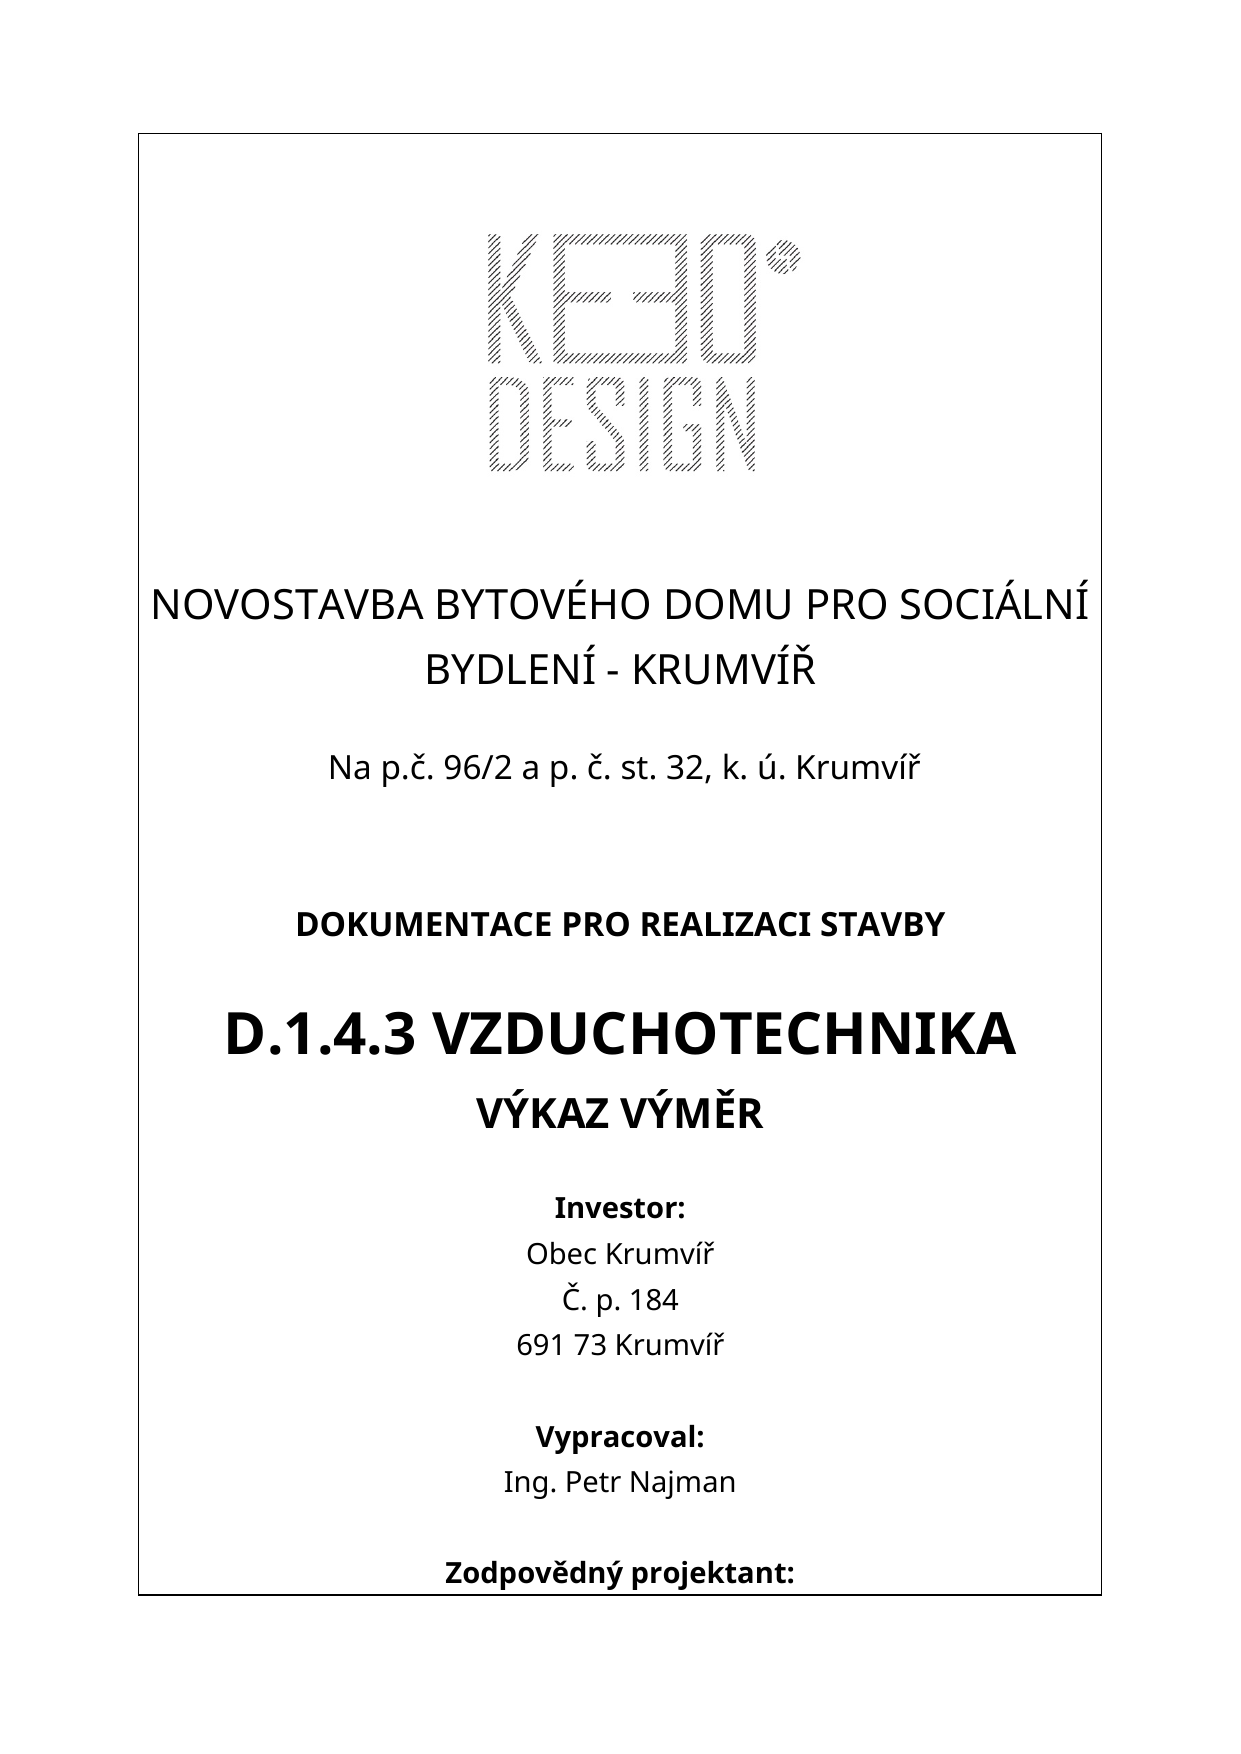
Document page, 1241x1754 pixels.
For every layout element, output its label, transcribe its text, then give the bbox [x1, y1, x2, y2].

picture [416, 201, 824, 506]
text DOKUMENTACE PRO REALIZACI STAVBY [139, 898, 1101, 946]
text 691 73 Krumvíř [139, 1322, 1101, 1364]
text VÝKAZ VÝMĚR [139, 1080, 1101, 1140]
text Č. p. 184 [139, 1276, 1101, 1319]
text Obec Krumvíř [139, 1230, 1101, 1273]
text Vypracoval: [139, 1413, 1101, 1456]
text Ing. Petr Najman [139, 1458, 1101, 1501]
text Zodpovědný projektant: [139, 1550, 1101, 1594]
text NOVOSTAVBA BYTOVÉHO DOMU PRO SOCIÁLNÍ BYDLENÍ - KRUMVÍŘ [139, 571, 1101, 697]
text Investor: [139, 1185, 1101, 1227]
text D.1.4.3 VZDUCHOTECHNIKA [139, 989, 1101, 1072]
text Na p.č. 96/2 a p. č. st. 32, k. ú. Krumvíř [139, 741, 1101, 789]
